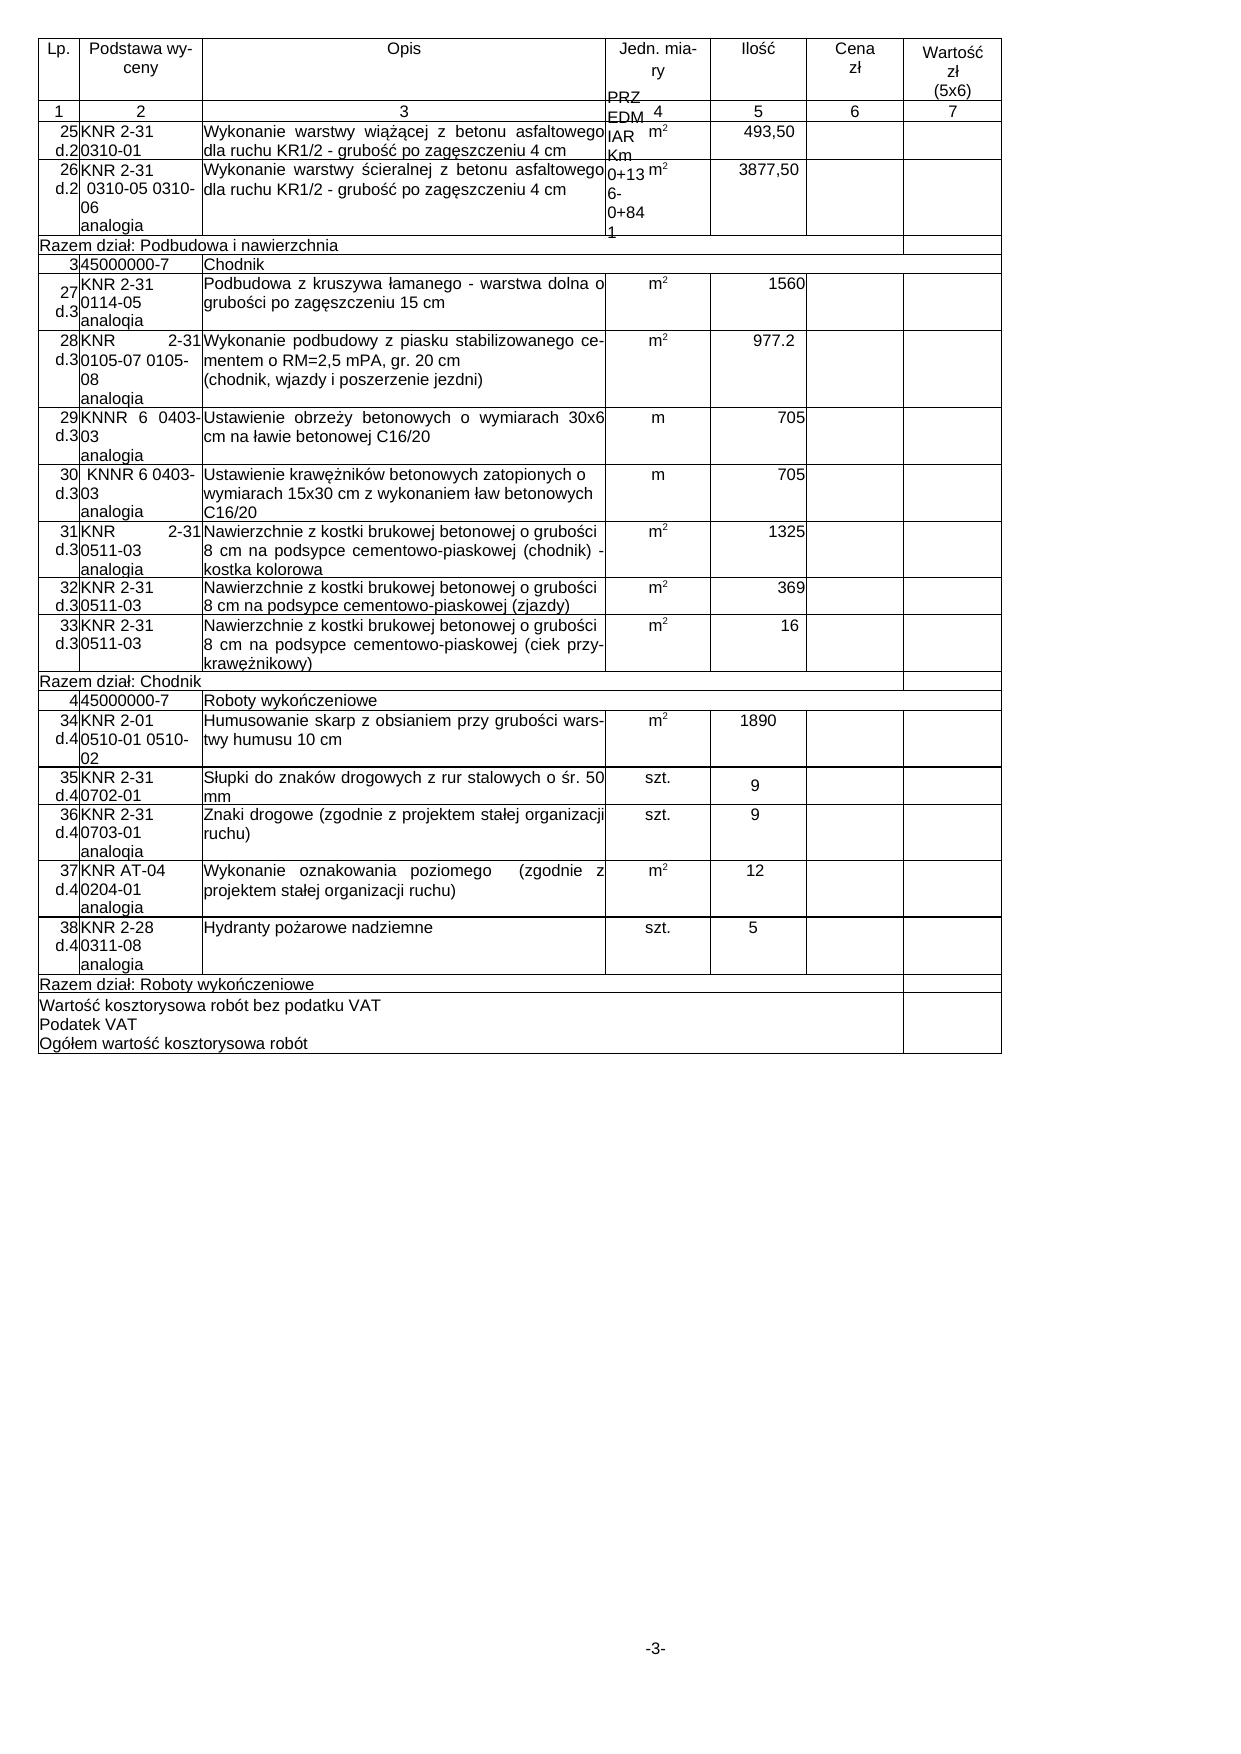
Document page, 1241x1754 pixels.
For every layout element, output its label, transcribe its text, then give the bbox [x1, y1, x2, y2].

table_cell [904, 578, 1001, 614]
text -3- [645, 1638, 666, 1658]
table_cell [904, 918, 1001, 973]
table_cell KNR 2-01 0510-01 0510- 02 [80, 711, 202, 766]
table_cell [807, 805, 903, 860]
table_cell 36 d.4 [39, 805, 79, 860]
table_header Lp. [39, 39, 79, 100]
table_cell [904, 615, 1001, 671]
table_cell KNR 2-31 0310-01 [80, 122, 202, 159]
table_cell [807, 768, 903, 804]
table_cell m [606, 465, 710, 521]
table_cell [807, 274, 903, 330]
table_cell 2 [80, 101, 202, 121]
table_cell 32 d.3 [39, 578, 79, 614]
table_cell 9 [711, 768, 806, 804]
table_cell [807, 122, 903, 159]
table_cell 1890 [711, 711, 806, 766]
table_cell 45000000-7 [80, 691, 202, 709]
table_cell 4 [39, 691, 79, 709]
table_cell KNR AT-04 0204-01 analogia [80, 861, 202, 916]
table_cell [904, 975, 1001, 992]
table_cell 7 [904, 101, 1001, 121]
table_cell Wartość kosztorysowa robót bez podatku VAT Podatek VAT Ogółem wartość kosztorysowa robót [39, 993, 903, 1053]
table_cell 493,50 [711, 122, 806, 159]
table_cell KNR 2-31 0511-03 analogia [80, 522, 202, 577]
table_cell 28 d.3 [39, 331, 79, 407]
table_cell Znaki drogowe (zgodnie z projektem stałej organizacji ruchu) [203, 805, 605, 860]
table_cell 35 d.4 [39, 768, 79, 804]
table_cell Razem dział: Chodnik [39, 672, 903, 690]
table_cell 26 d.2 [39, 160, 79, 235]
table_cell KNR 2-31 0511-03 [80, 615, 202, 671]
table_cell Podbudowa z kruszywa łamanego - warstwa dolna o grubości po zagęszczeniu 15 cm [203, 274, 605, 330]
table_cell 705 [711, 465, 806, 521]
table_cell 4 [646, 101, 710, 121]
table_cell 27 d.3 [39, 274, 79, 330]
table_cell KNR 2-31 0703-01 analoqia [80, 805, 202, 860]
table_cell 33 d.3 [39, 615, 79, 671]
table_cell [807, 615, 903, 671]
table_cell m2 [606, 578, 710, 614]
table_cell [904, 274, 1001, 330]
table_cell KNNR 6 0403- 03 analogia [80, 408, 202, 463]
table_cell [807, 711, 903, 766]
table_cell 25 d.2 [39, 122, 79, 159]
table_header Ilość [711, 39, 806, 100]
table_header Podstawa wy- ceny [80, 39, 202, 100]
table_cell [904, 993, 1001, 1053]
table_cell Chodnik [203, 255, 1001, 273]
table_header Jedn. mia- ry [606, 39, 710, 100]
table_cell szt. [606, 768, 710, 804]
table_cell m2 [606, 711, 710, 766]
text Km 0+136-0+841 [607, 146, 646, 242]
table_cell 12 [711, 861, 806, 916]
table_cell [904, 160, 1001, 235]
table_cell 6 [807, 101, 903, 121]
table_cell 3877,50 [711, 160, 806, 235]
table_cell [807, 465, 903, 521]
table_cell [904, 331, 1001, 407]
table_cell Nawierzchnie z kostki brukowej betonowej o grubości 8 cm na podsypce cementowo-piaskowej (ciek przy- krawężnikowy) [203, 615, 605, 671]
table_cell 9 [711, 805, 806, 860]
table_cell [904, 408, 1001, 463]
table_cell 31 d.3 [39, 522, 79, 577]
table_cell [807, 331, 903, 407]
table_cell [904, 522, 1001, 577]
table_cell [904, 465, 1001, 521]
table_cell 45000000-7 [80, 255, 202, 273]
table_cell [904, 236, 1001, 254]
table_cell KNR 2-28 0311-08 analogia [80, 918, 202, 973]
table_cell m2 [646, 160, 710, 235]
table_cell 29 d.3 [39, 408, 79, 463]
table_cell m2 [606, 615, 710, 671]
table_cell Razem dział: Roboty wykończeniowe [39, 975, 903, 992]
table_cell 977.2 [711, 331, 806, 407]
text PRZEDMIAR [607, 88, 646, 146]
table_cell Słupki do znaków drogowych z rur stalowych o śr. 50 mm [203, 768, 605, 804]
table_cell 34 d.4 [39, 711, 79, 766]
table_cell 1 [39, 101, 79, 121]
table_cell [904, 122, 1001, 159]
table_cell 37 d.4 [39, 861, 79, 916]
table_cell [904, 768, 1001, 804]
table_cell Hydranty pożarowe nadziemne [203, 918, 605, 973]
table_cell m [606, 408, 710, 463]
table_cell Ustawienie krawężników betonowych zatopionych o wymiarach 15x30 cm z wykonaniem ław betonowych C16/20 [203, 465, 605, 521]
table_cell 1560 [711, 274, 806, 330]
table_cell Humusowanie skarp z obsianiem przy grubości wars- twy humusu 10 cm [203, 711, 605, 766]
table_cell KNR 2-31 0114-05 analoqia [80, 274, 202, 330]
table_cell [807, 160, 903, 235]
table_cell Wykonanie warstwy ścieralnej z betonu asfaltowego dla ruchu KR1/2 - grubość po zagęszczeniu 4 cm [203, 160, 605, 235]
table_cell m2 [606, 861, 710, 916]
table_cell Ustawienie obrzeży betonowych o wymiarach 30x6 cm na ławie betonowej C16/20 [203, 408, 605, 463]
table_cell [807, 522, 903, 577]
table_cell [807, 578, 903, 614]
table_cell KNR 2-31 0310-05 0310- 06 analogia [80, 160, 202, 235]
table_cell Roboty wykończeniowe [203, 691, 1001, 709]
table_cell Wykonanie oznakowania poziomego (zgodnie z projektem stałej organizacji ruchu) [203, 861, 605, 916]
table_cell KNR 2-31 0511-03 [80, 578, 202, 614]
table_cell KNR 2-31 0105-07 0105- 08 analoqia [80, 331, 202, 407]
table_cell m2 [606, 331, 710, 407]
table_cell szt. [606, 805, 710, 860]
table_cell 369 [711, 578, 806, 614]
table_cell [807, 861, 903, 916]
table_cell 1325 [711, 522, 806, 577]
table_cell Razem dział: Podbudowa i nawierzchnia [39, 236, 903, 254]
table_cell KNNR 6 0403- 03 analogia [80, 465, 202, 521]
table_cell 16 [711, 615, 806, 671]
table_header Wartość zł (5x6) [904, 39, 1001, 100]
table_header Opis [203, 39, 605, 100]
table_cell szt. [606, 918, 710, 973]
table_cell Nawierzchnie z kostki brukowej betonowej o grubości 8 cm na podsypce cementowo-piaskowej (chodnik) - kostka kolorowa [203, 522, 605, 577]
table_cell 38 d.4 [39, 918, 79, 973]
table_cell 705 [711, 408, 806, 463]
table_cell m2 [646, 122, 710, 159]
table_cell [807, 408, 903, 463]
table_cell 3 [203, 101, 605, 121]
table_cell 5 [711, 918, 806, 973]
table_cell Wykonanie warstwy wiążącej z betonu asfaltowego dla ruchu KR1/2 - grubość po zagęszczeniu 4 cm [203, 122, 605, 159]
table_cell m2 [606, 522, 710, 577]
table_cell Nawierzchnie z kostki brukowej betonowej o grubości 8 cm na podsypce cementowo-piaskowej (zjazdy) [203, 578, 605, 614]
table_cell m2 [606, 274, 710, 330]
table_cell [904, 672, 1001, 690]
table_cell [904, 711, 1001, 766]
table_cell [904, 805, 1001, 860]
table_header Cena zł [807, 39, 903, 100]
table_cell 30 d.3 [39, 465, 79, 521]
table_cell KNR 2-31 0702-01 [80, 768, 202, 804]
table_cell [807, 918, 903, 973]
table_cell Wykonanie podbudowy z piasku stabilizowanego ce- mentem o RM=2,5 mPA, gr. 20 cm (chodnik, wjazdy i poszerzenie jezdni) [203, 331, 605, 407]
table_cell 3 [39, 255, 79, 273]
table_cell 5 [711, 101, 806, 121]
table_cell [904, 861, 1001, 916]
